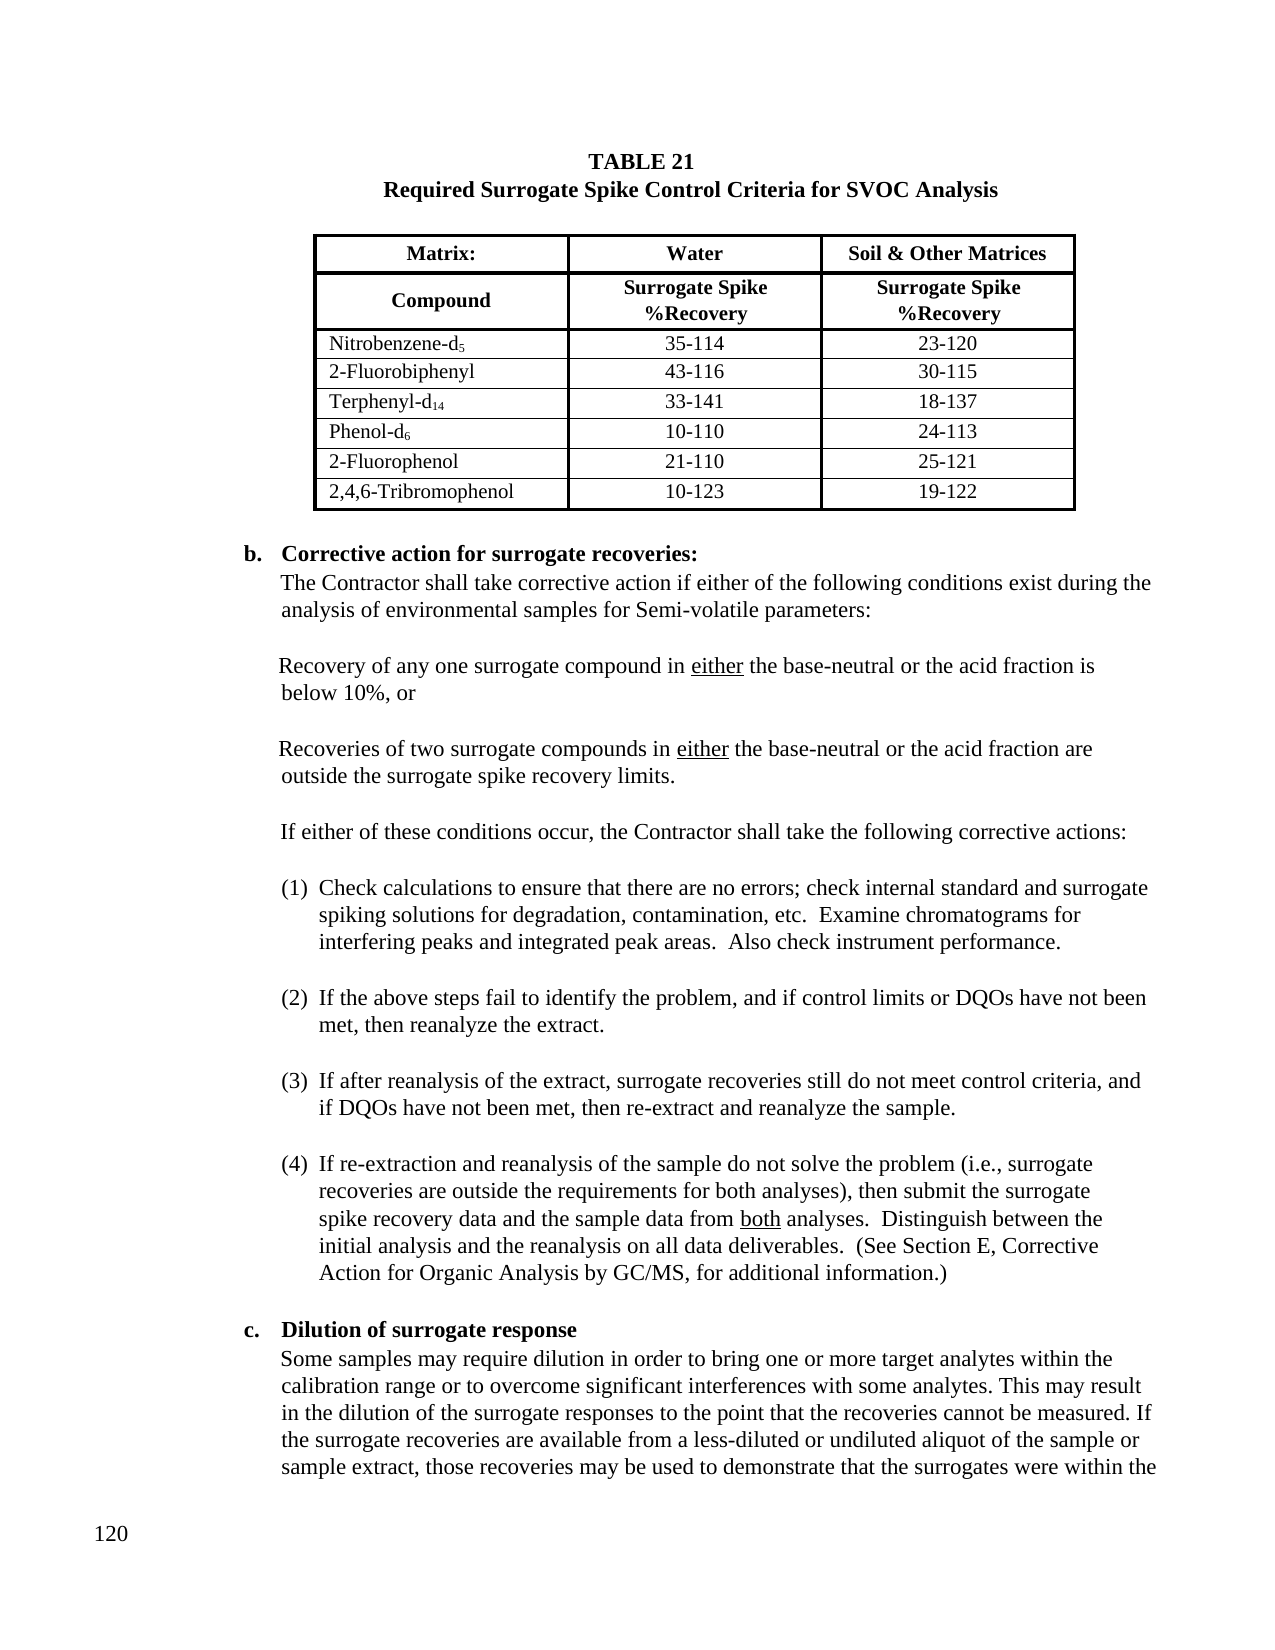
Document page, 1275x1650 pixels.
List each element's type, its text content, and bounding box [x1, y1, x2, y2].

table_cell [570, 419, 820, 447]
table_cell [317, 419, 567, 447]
subtitle Dilution of surrogate response [244, 1316, 1169, 1342]
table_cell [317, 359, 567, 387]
list If re-extraction and reanalysis of the sample do not solve the problem (i.e., surrogate recoveries are outside the requirements for both analyses), then submit the surrogate spike recovery data and the sample data from both analyses. Distinguish between the initial analysis and the reanalysis on all data deliverables. (See Section E, Corrective Action for Organic Analysis by GC/MS, for additional information.) [281, 1150, 1143, 1285]
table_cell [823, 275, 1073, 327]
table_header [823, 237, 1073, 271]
text If either of these conditions occur, the Contractor shall take the following corrective actions: [280, 818, 1162, 844]
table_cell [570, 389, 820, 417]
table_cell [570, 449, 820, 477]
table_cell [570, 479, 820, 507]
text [280, 1344, 1162, 1479]
text The Contractor shall take corrective action if either of the following conditions exist during the analysis of environmental samples for Semi-volatile parameters: [280, 568, 1162, 622]
subtitle TABLE 21 [94, 148, 1188, 174]
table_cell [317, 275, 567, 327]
text Recoveries of two surrogate compounds in either the base-neutral or the acid fraction are outside the surrogate spike recovery limits. [244, 735, 1162, 788]
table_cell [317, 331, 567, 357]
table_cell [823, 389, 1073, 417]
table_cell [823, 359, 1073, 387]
list If after reanalysis of the extract, surrogate recoveries still do not meet control criteria, and if DQOs have not been met, then re-extract and reanalyze the sample. [281, 1067, 1162, 1121]
text Recovery of any one surrogate compound in either the base-neutral or the acid fraction is below 10%, or [244, 652, 1162, 705]
list If the above steps fail to identify the problem, and if control limits or DQOs have not been met, then reanalyze the extract. [281, 984, 1162, 1038]
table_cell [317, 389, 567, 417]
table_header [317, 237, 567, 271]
list Check calculations to ensure that there are no errors; check internal standard and surrogate spiking solutions for degradation, contamination, etc. Examine chromatograms for interfering peaks and integrated peak areas. Also check instrument performance. [281, 874, 1162, 954]
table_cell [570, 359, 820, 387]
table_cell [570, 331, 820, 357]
subtitle Corrective action for surrogate recoveries: [244, 540, 1169, 566]
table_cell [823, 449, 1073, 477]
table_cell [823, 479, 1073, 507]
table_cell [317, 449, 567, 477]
subtitle Required Surrogate Spike Control Criteria for SVOC Analysis [383, 176, 1169, 203]
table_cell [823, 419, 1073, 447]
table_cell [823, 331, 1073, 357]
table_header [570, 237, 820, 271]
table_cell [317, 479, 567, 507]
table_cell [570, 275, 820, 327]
